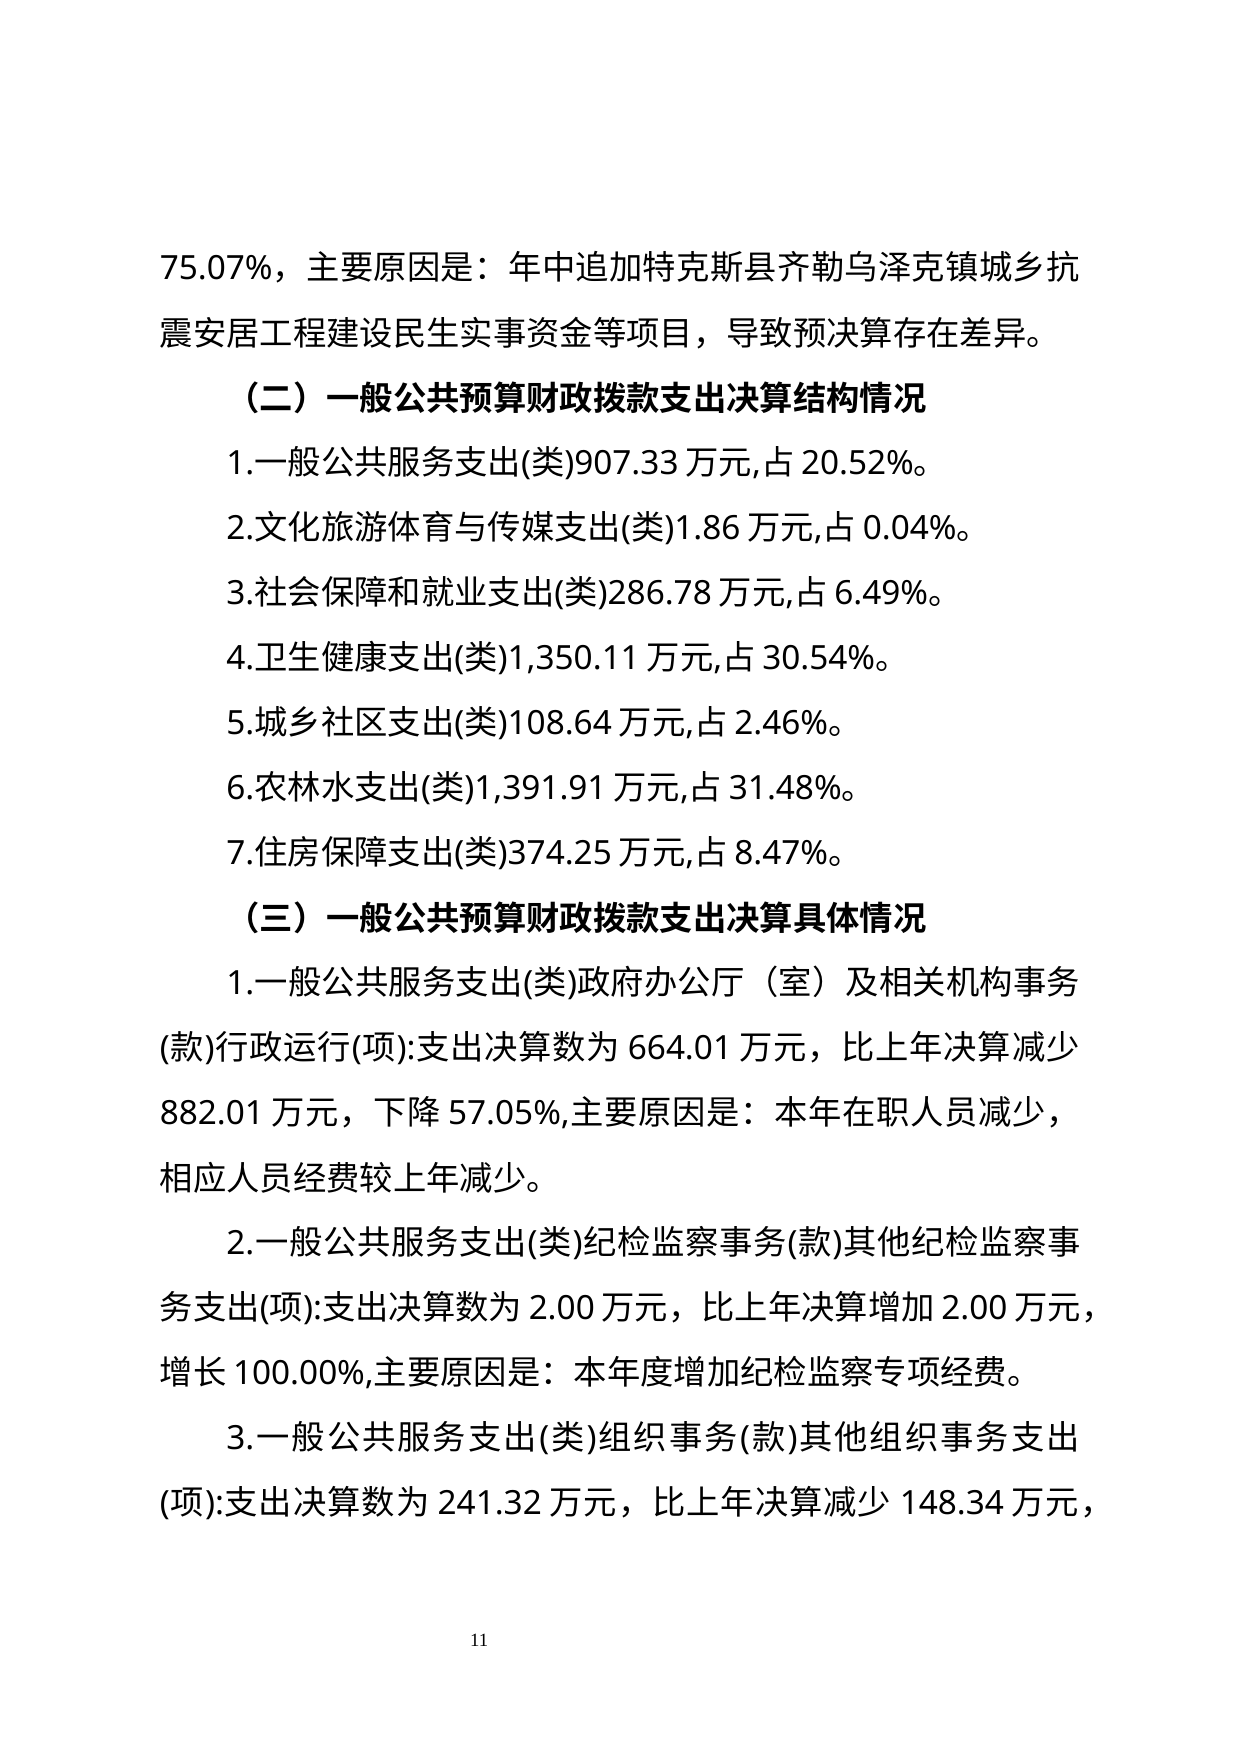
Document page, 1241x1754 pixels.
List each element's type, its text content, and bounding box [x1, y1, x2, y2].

text 6.农林水支出(类)1,391.91万元,占31.48%。 [159, 753, 1081, 818]
text （三）一般公共预算财政拨款支出决算具体情况 [159, 883, 1081, 948]
text 2.文化旅游体育与传媒支出(类)1.86万元,占0.04%。 [159, 493, 1081, 558]
text 1.一般公共服务支出(类)907.33万元,占20.52%。 [159, 428, 1081, 493]
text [159, 233, 1081, 363]
text 4.卫生健康支出(类)1,350.11万元,占30.54%。 [159, 623, 1081, 688]
text （二）一般公共预算财政拨款支出决算结构情况 [159, 363, 1081, 428]
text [159, 1403, 1081, 1533]
text 3.社会保障和就业支出(类)286.78万元,占6.49%。 [159, 558, 1081, 623]
text 5.城乡社区支出(类)108.64万元,占2.46%。 [159, 688, 1081, 753]
text 7.住房保障支出(类)374.25万元,占8.47%。 [159, 818, 1081, 883]
text 1.一般公共服务支出(类)政府办公厅（室）及相关机构事务(款)行政运行(项):支出决算数为664.01万元，比上年决算减少882.01万元，下降57.05%,主要原因是：本年在职人员减少，相应人员经费较上年减少。 [159, 948, 1081, 1208]
text 2.一般公共服务支出(类)纪检监察事务(款)其他纪检监察事务支出(项):支出决算数为2.00万元，比上年决算增加2.00万元，增长100.00%,主要原因是：本年度增加纪检监察专项经费。 [159, 1208, 1081, 1403]
